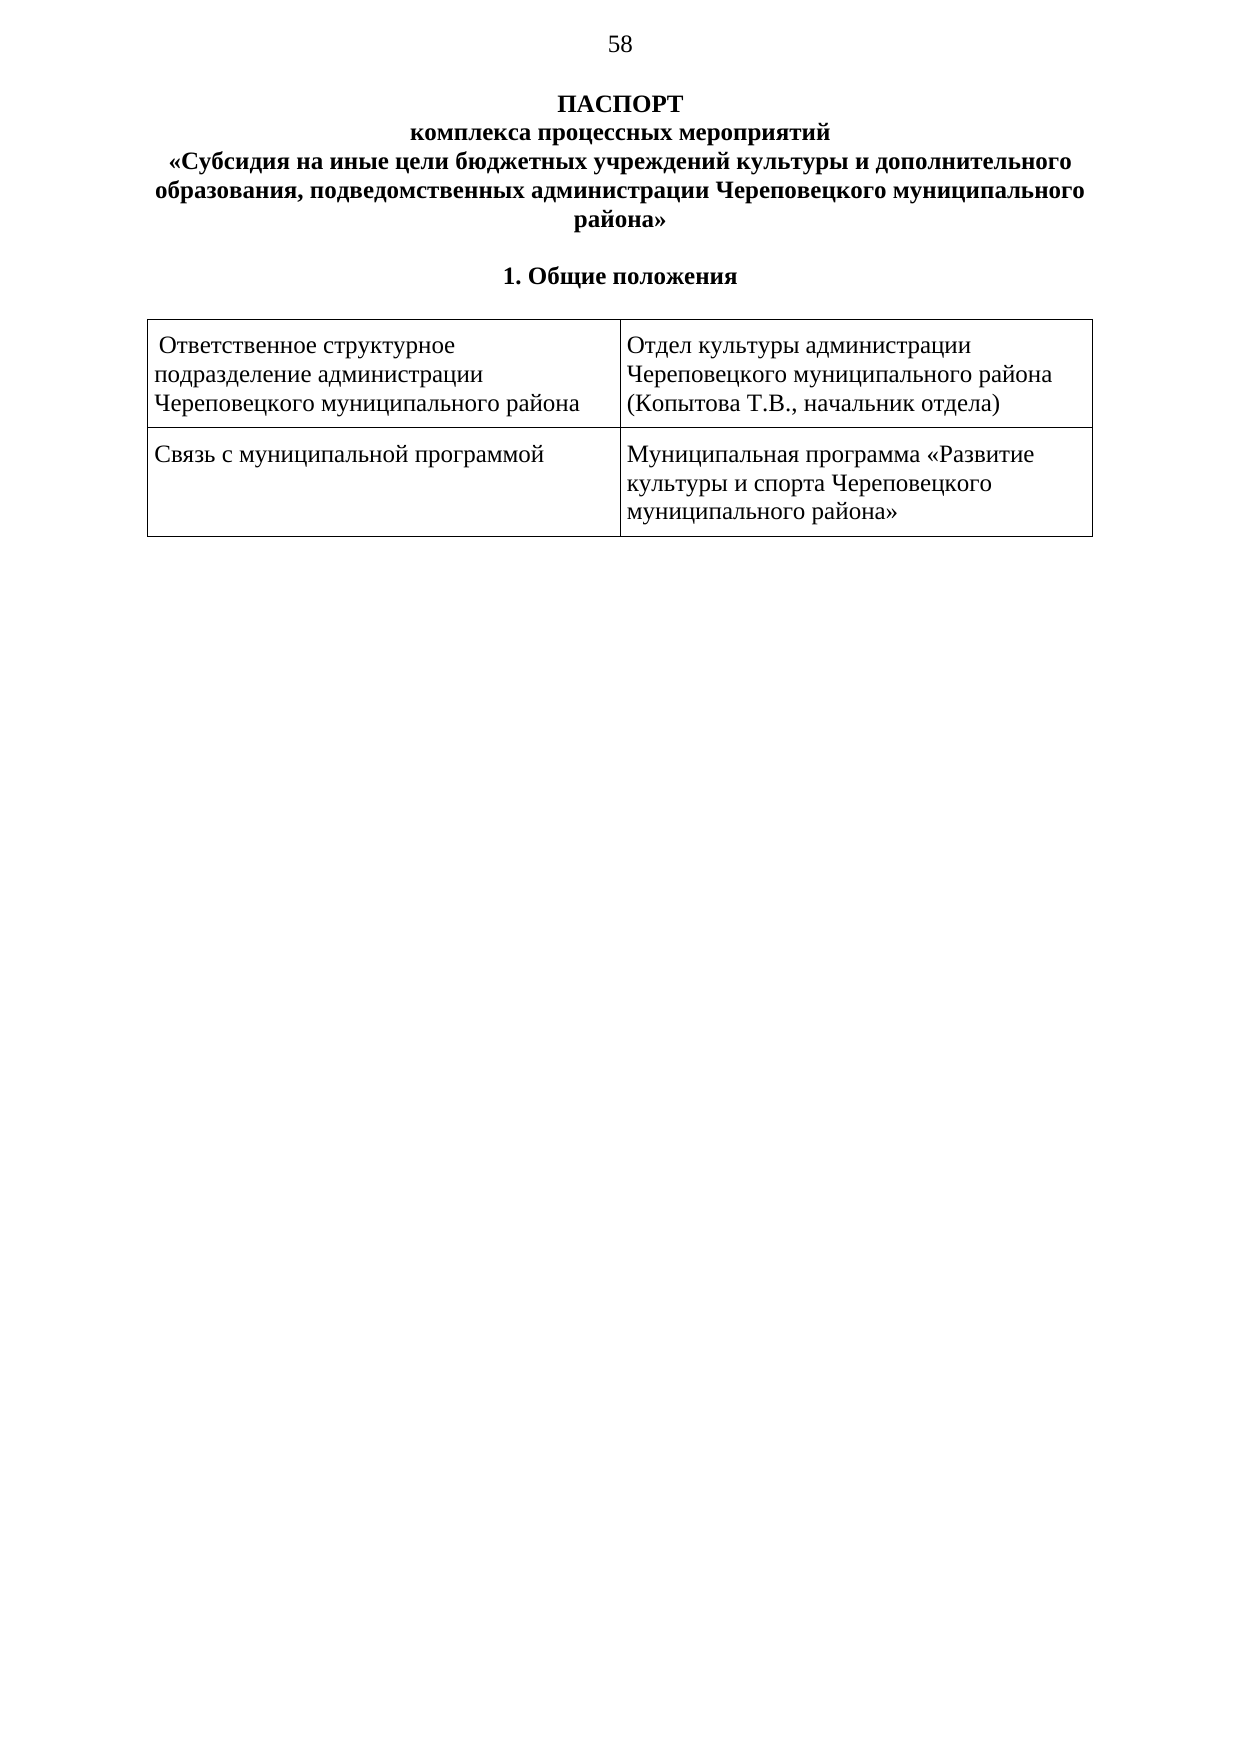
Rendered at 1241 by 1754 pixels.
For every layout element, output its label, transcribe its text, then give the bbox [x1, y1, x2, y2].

text комплекса процессных мероприятий [118, 117, 1122, 146]
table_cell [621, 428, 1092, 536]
text «Субсидия на иные цели бюджетных учреждений культуры и дополнительного образования, подведомственных администрации Череповецкого муниципального района» [118, 146, 1122, 232]
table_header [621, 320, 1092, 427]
text ПАСПОРТ [118, 89, 1122, 117]
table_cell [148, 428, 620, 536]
text 1. Общие положения [118, 261, 1122, 290]
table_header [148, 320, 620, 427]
